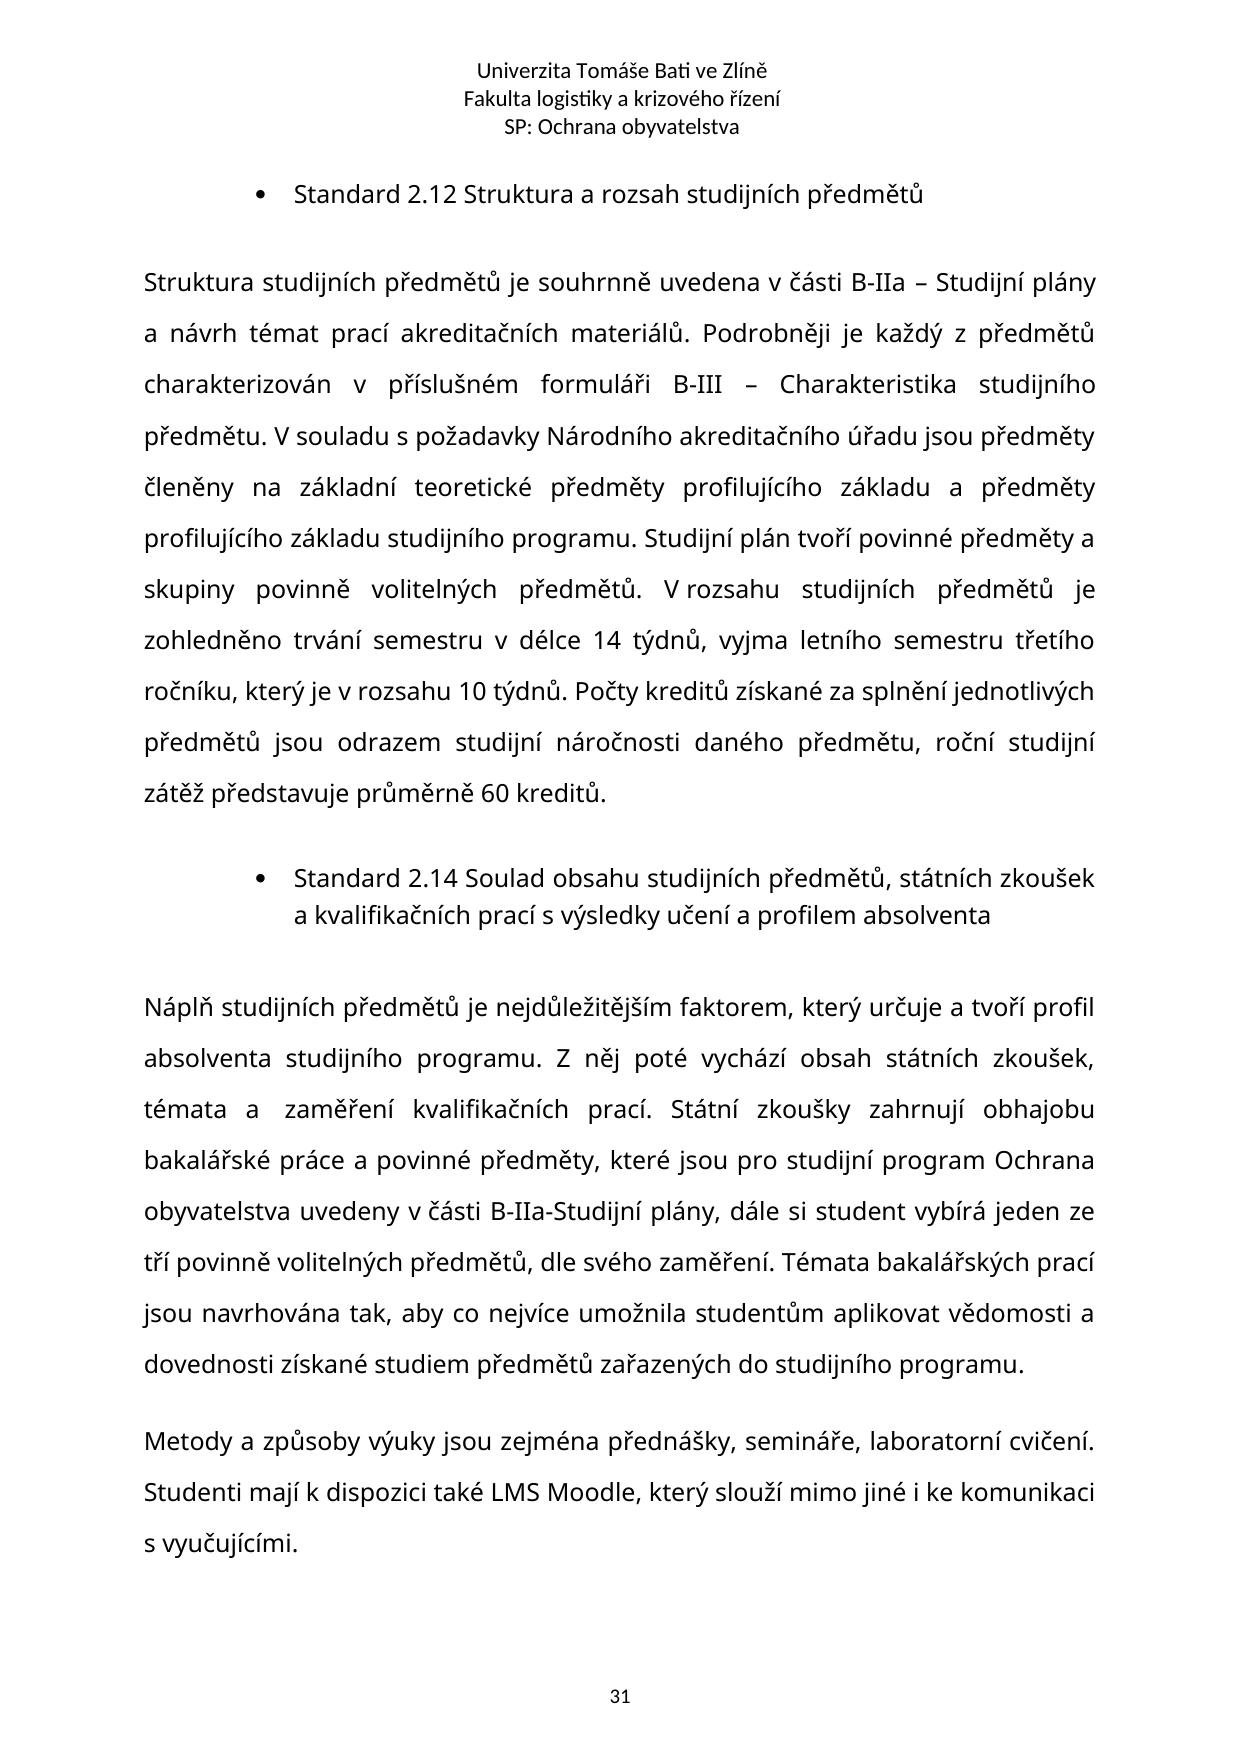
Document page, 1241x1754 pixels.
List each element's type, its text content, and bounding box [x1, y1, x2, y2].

subtitle Standard 2.14 Soulad obsahu studijních předmětů, státních zkoušek a kvalifikačních prací s výsledky učení a profilem absolventa [256, 861, 1096, 931]
text Struktura studijních předmětů je souhrnně uvedena v části B-IIa – Studijní plány a návrh témat prací akreditačních materiálů. Podrobněji je každý z předmětů charakterizován v příslušném formuláři B-III – Charakteristika studijního předmětu. V souladu s požadavky Národního akreditačního úřadu jsou předměty členěny na základní teoretické předměty profilujícího základu a předměty profilujícího základu studijního programu. Studijní plán tvoří povinné předměty a skupiny povinně volitelných předmětů. V rozsahu studijních předmětů je zohledněno trvání semestru v délce 14 týdnů, vyjma letního semestru třetího ročníku, který je v rozsahu 10 týdnů. Počty kreditů získané za splnění jednotlivých předmětů jsou odrazem studijní náročnosti daného předmětu, roční studijní zátěž představuje průměrně 60 kreditů. [143, 265, 1096, 809]
subtitle Standard 2.12 Struktura a rozsah studijních předmětů [256, 177, 1096, 211]
text Náplň studijních předmětů je nejdůležitějším faktorem, který určuje a tvoří profil absolventa studijního programu. Z něj poté vychází obsah státních zkoušek, témata a zaměření kvalifikačních prací. Státní zkoušky zahrnují obhajobu bakalářské práce a povinné předměty, které jsou pro studijní program Ochrana obyvatelstva uvedeny v části B-IIa-Studijní plány, dále si student vybírá jeden ze tří povinně volitelných předmětů, dle svého zaměření. Témata bakalářských prací jsou navrhována tak, aby co nejvíce umožnila studentům aplikovat vědomosti a dovednosti získané studiem předmětů zařazených do studijního programu. [143, 990, 1096, 1381]
text Metody a způsoby výuky jsou zejména přednášky, semináře, laboratorní cvičení. Studenti mají k dispozici také LMS Moodle, který slouží mimo jiné i ke komunikaci s vyučujícími. [143, 1423, 1096, 1559]
